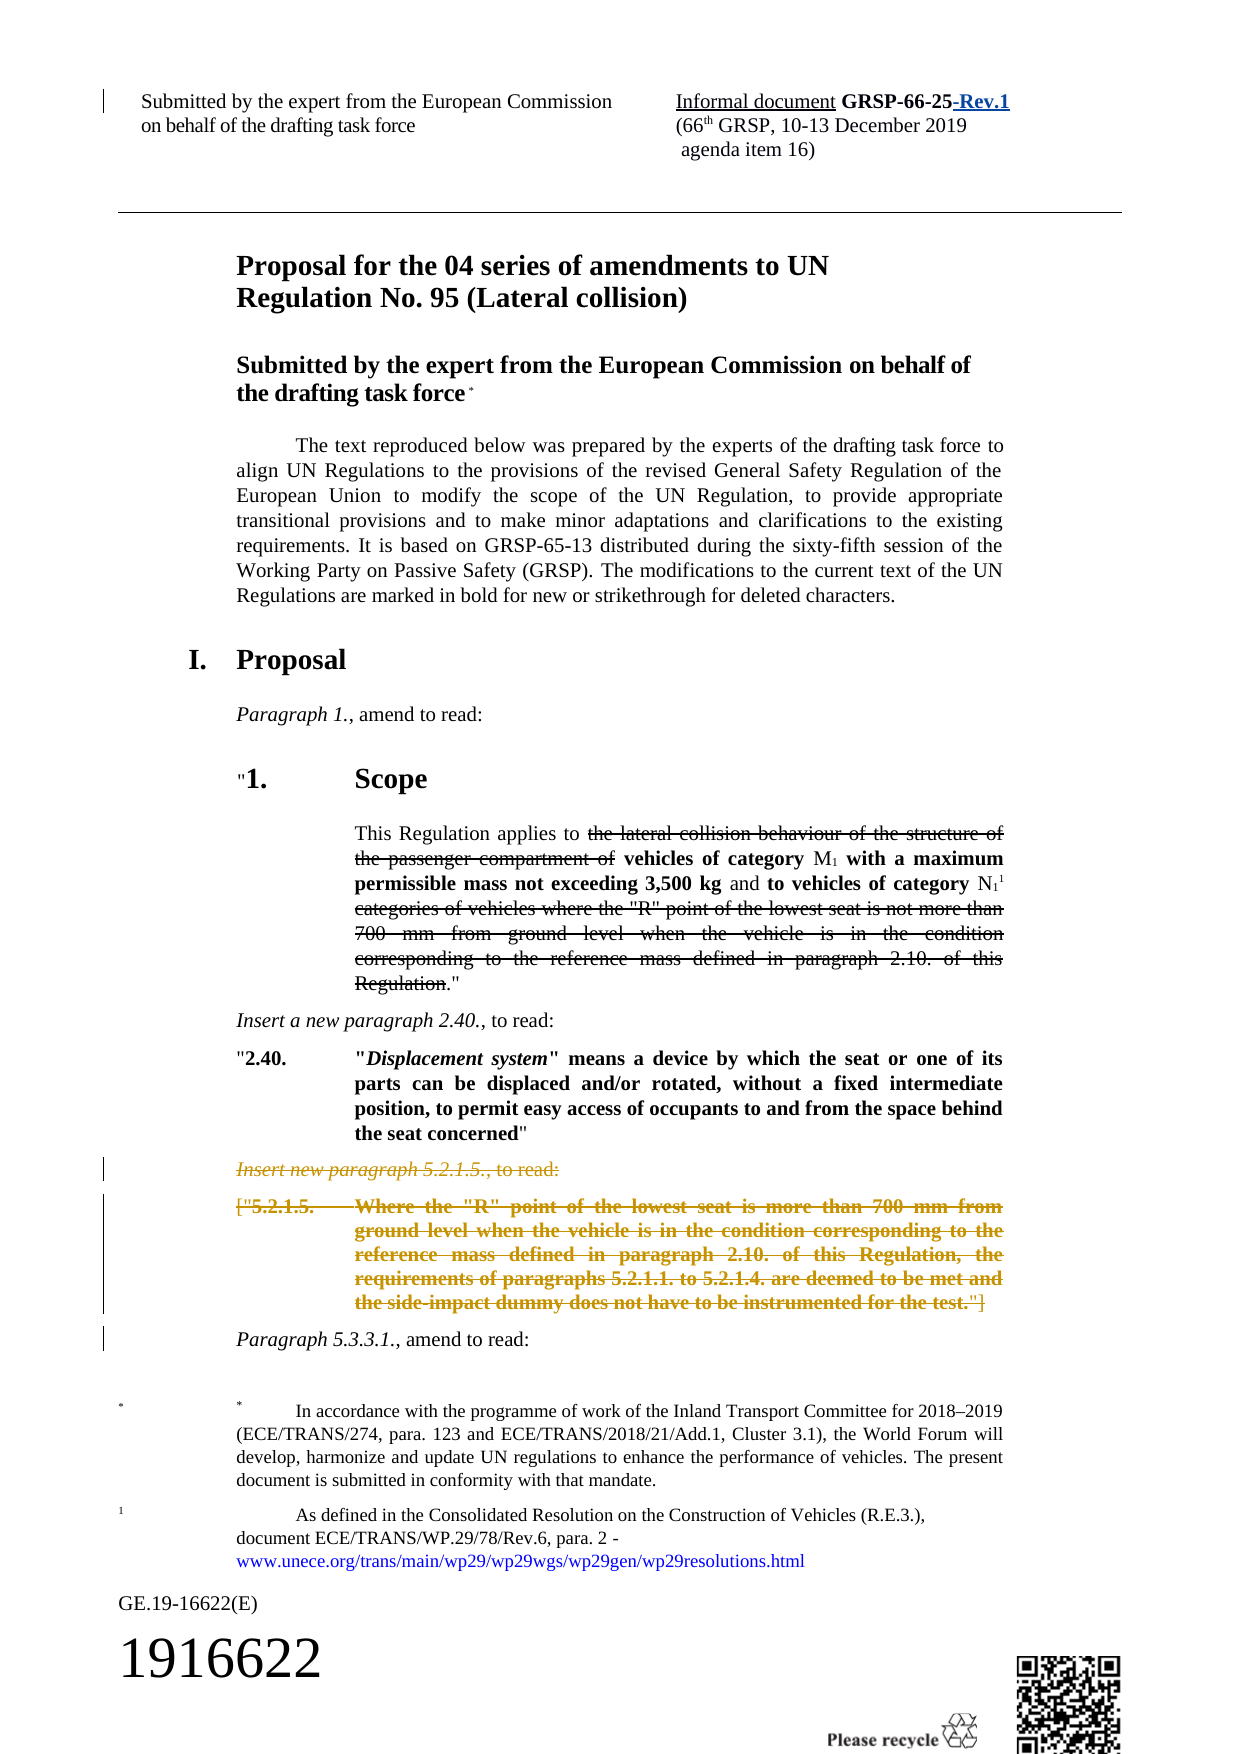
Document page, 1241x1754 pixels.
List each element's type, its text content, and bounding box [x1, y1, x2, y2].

text Paragraph 1., amend to read: [236, 701, 1004, 726]
text Paragraph 5.3.3.1., amend to read: [236, 1326, 1004, 1351]
picture [1016, 1656, 1122, 1754]
text Proposal for the 04 series of amendments to UN Regulation No. 95 (Lateral collision) [118, 251, 1004, 313]
text This Regulation applies to the lateral collision behaviour of the structure of the passenger compartment of vehicles of category M1 with a maximum permissible mass not exceeding 3,500 kg and to vehicles of category N1 categories of vehicles where the "R" point of the lowest seat is not more than 700 mm from ground level when the vehicle is in the condition corresponding to the reference mass defined in paragraph 2.10. of this Regulation." [236, 819, 1004, 994]
text I. Proposal [118, 644, 1004, 676]
text The text reproduced below was prepared by the experts of the drafting task force to align UN Regulations to the provisions of the revised General Safety Regulation of the European Union to modify the scope of the UN Regulation, to provide appropriate transitional provisions and to make minor adaptations and clarifications to the existing requirements. It is based on GRSP-65-13 distributed during the sixty-fifth session of the Working Party on Passive Safety (GRSP). The modifications to the current text of the UN Regulations are marked in bold for new or strikethrough for deleted characters. [236, 432, 1004, 607]
picture [826, 1713, 977, 1748]
text Insert a new paragraph 2.40., to read: [236, 1007, 1004, 1032]
text "1. Scope [237, 763, 1004, 794]
text "2.40. "Displacement system" means a device by which the seat or one of its parts can be displaced and/or rotated, without a fixed intermediate position, to permit easy access of occupants to and from the space behind the seat concerned" [236, 1044, 1004, 1144]
text Submitted by the expert from the European Commission on behalf of the drafting task force * [118, 351, 1004, 407]
